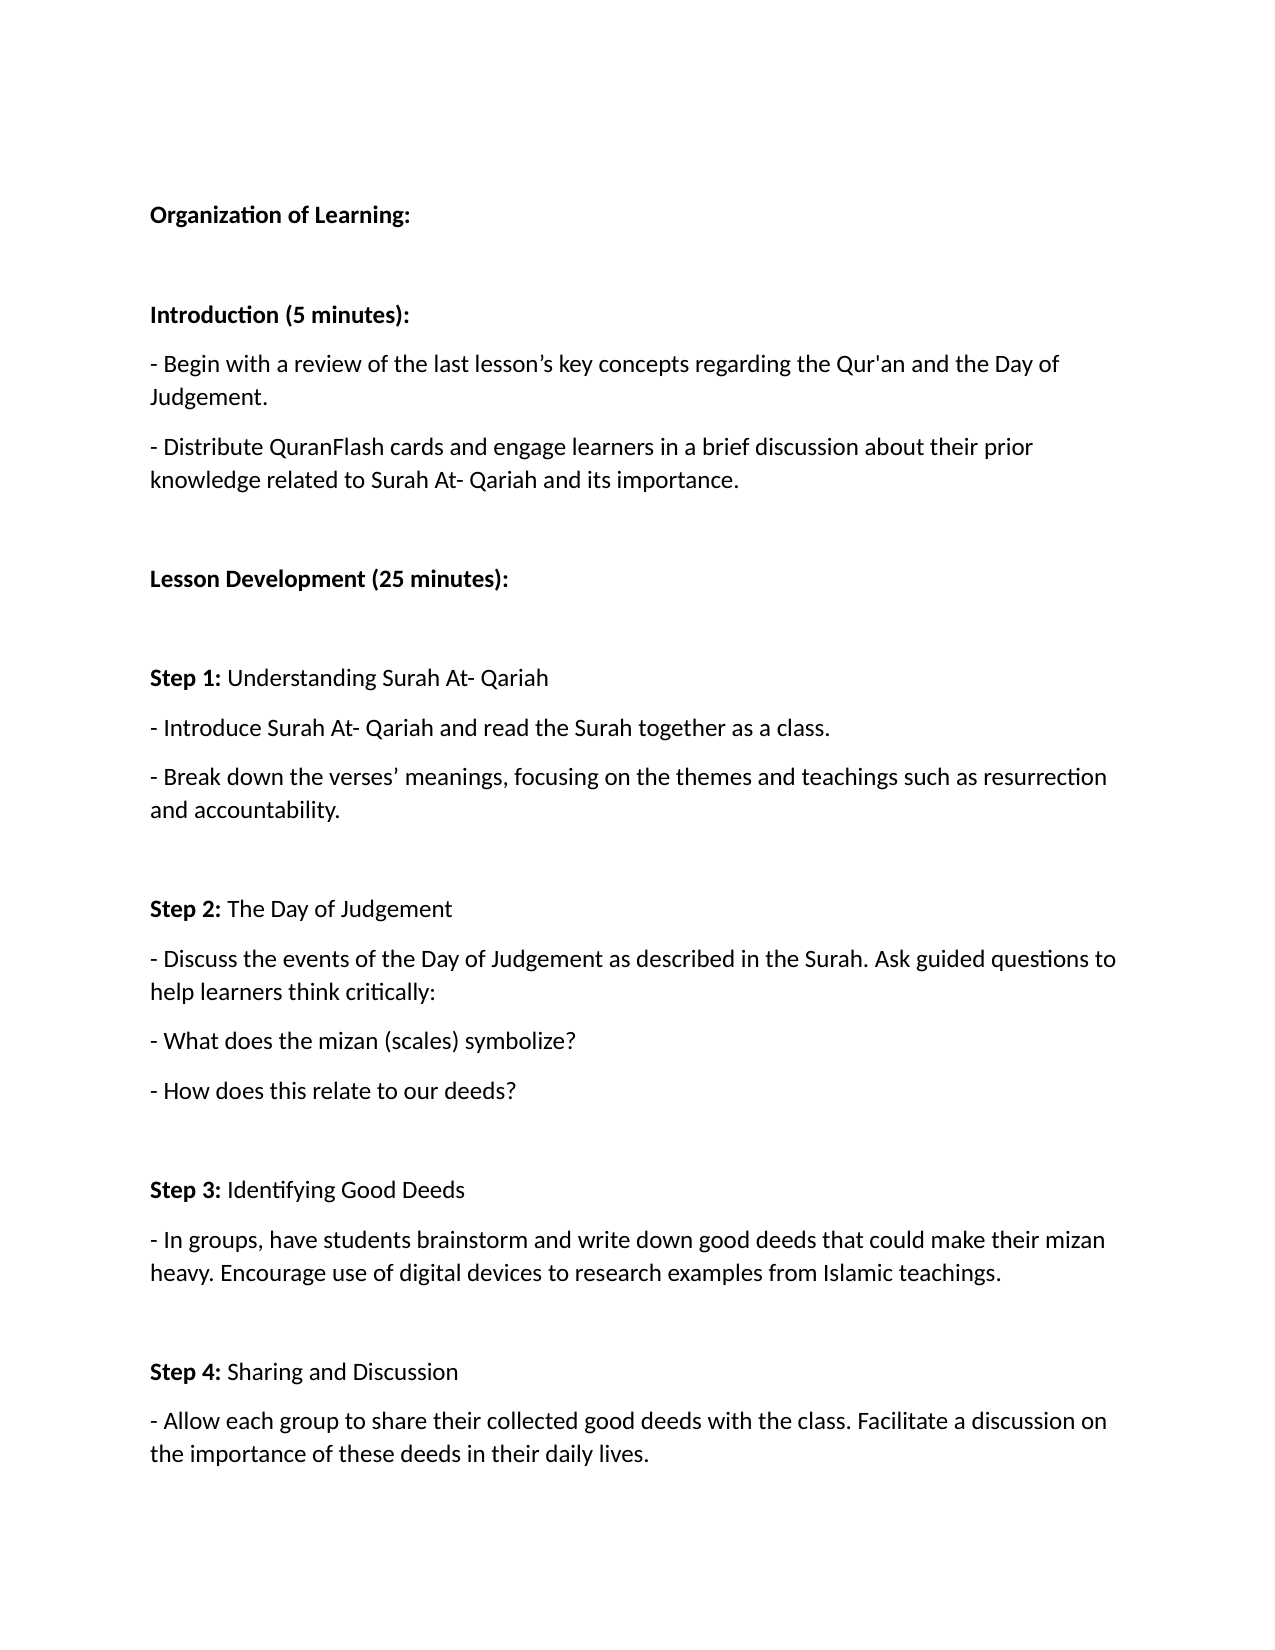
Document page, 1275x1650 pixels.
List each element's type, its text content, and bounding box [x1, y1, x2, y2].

text Step 1: Understanding Surah At- Qariah [150, 662, 1125, 693]
text Step 4: Sharing and Discussion [150, 1356, 1125, 1386]
text - In groups, have students brainstorm and write down good deeds that could make their mizan heavy. Encourage use of digital devices to research examples from Islamic teachings. [150, 1224, 1125, 1287]
text Step 2: The Day of Judgement [150, 893, 1125, 924]
text - Break down the verses’ meanings, focusing on the themes and teachings such as resurrection and accountability. [150, 761, 1125, 825]
text - Distribute QuranFlash cards and engage learners in a brief discussion about their prior knowledge related to Surah At- Qariah and its importance. [150, 431, 1125, 494]
text - What does the mizan (scales) symbolize? [150, 1025, 1125, 1056]
text Introduction (5 minutes): [150, 299, 1125, 329]
text Organization of Learning: [150, 199, 1125, 230]
text - How does this relate to our deeds? [150, 1075, 1125, 1106]
text - Introduce Surah At- Qariah and read the Surah together as a class. [150, 712, 1125, 742]
text Step 3: Identifying Good Deeds [150, 1174, 1125, 1205]
text - Allow each group to share their collected good deeds with the class. Facilitate a discussion on the importance of these deeds in their daily lives. [150, 1405, 1125, 1469]
text - Begin with a review of the last lesson’s key concepts regarding the Qur'an and the Day of Judgement. [150, 348, 1125, 412]
text Lesson Development (25 minutes): [150, 563, 1125, 593]
text - Discuss the events of the Day of Judgement as described in the Surah. Ask guided questions to help learners think critically: [150, 943, 1125, 1006]
